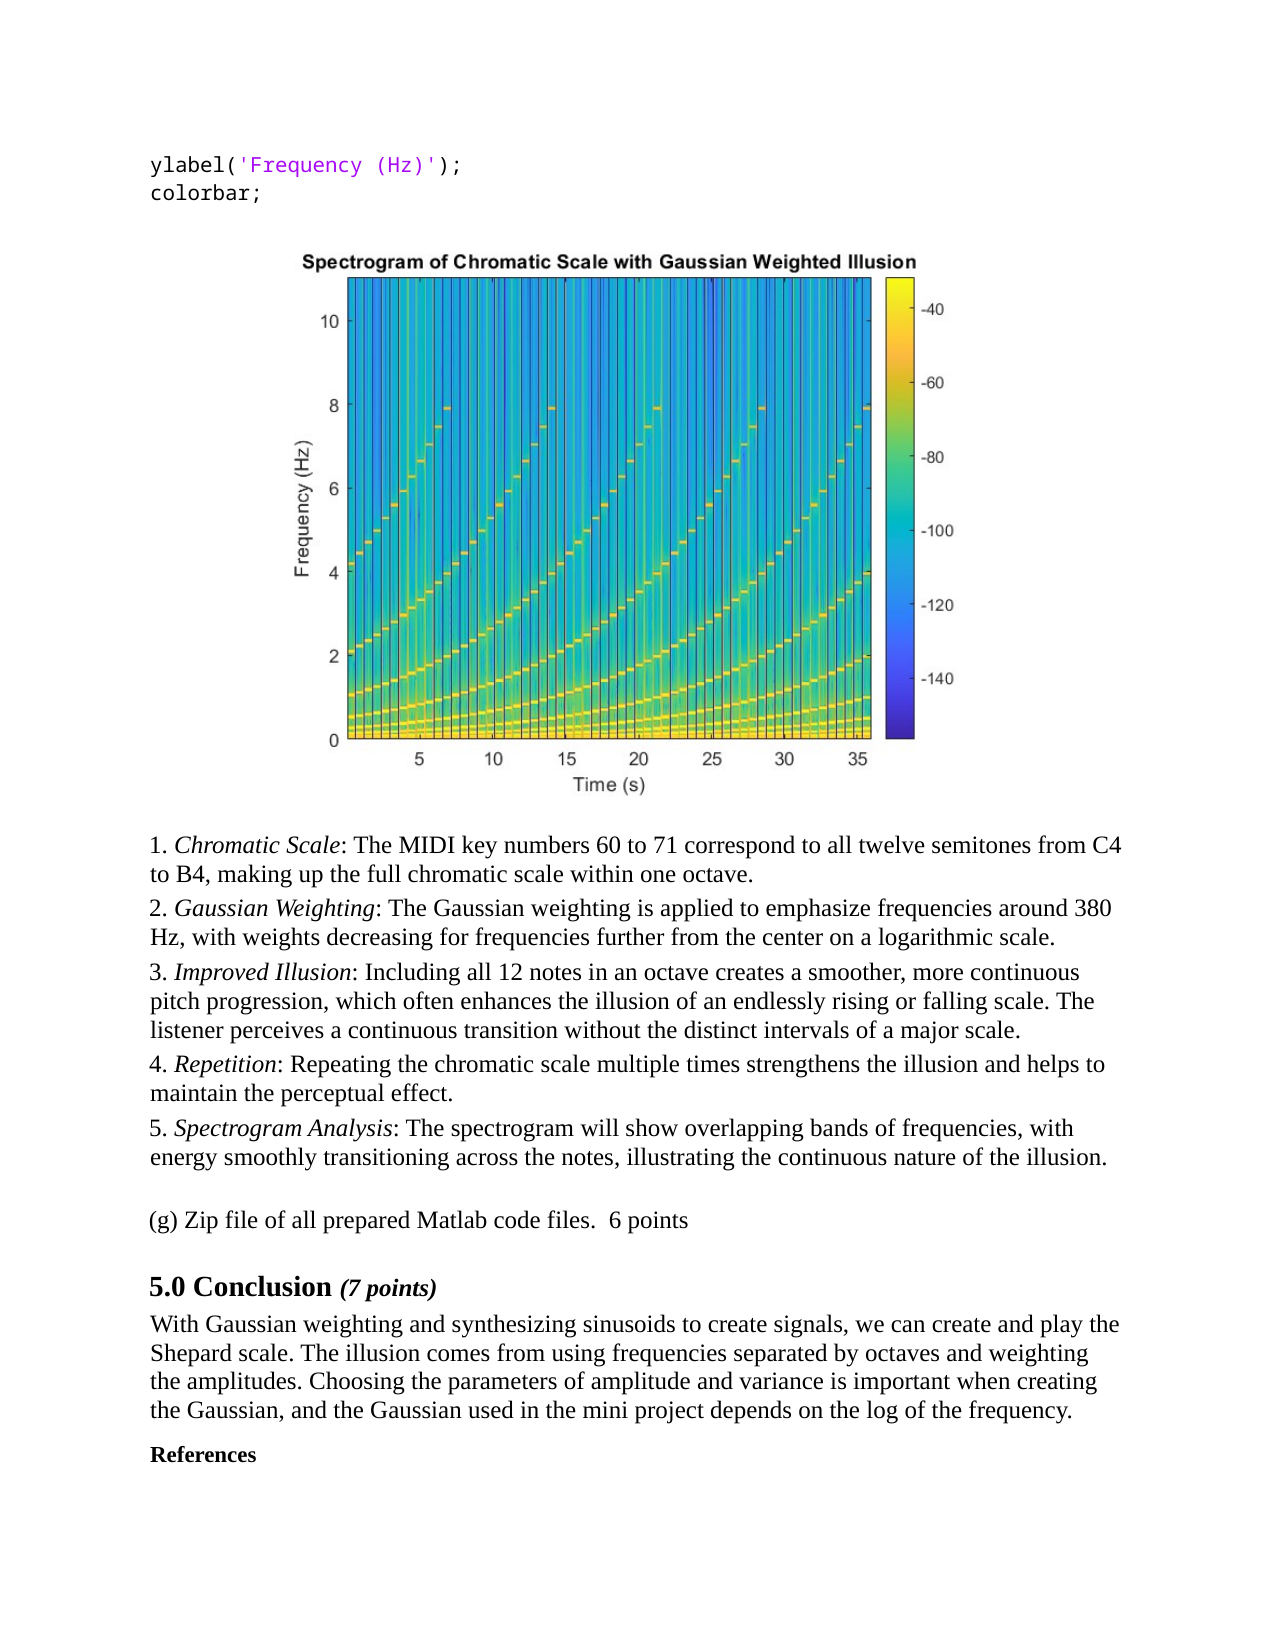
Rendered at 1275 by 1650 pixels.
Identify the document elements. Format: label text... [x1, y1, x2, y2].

text ylabel('Frequency (Hz)'); [150, 150, 1125, 178]
text colorbar; [150, 178, 1125, 207]
text 5.0 Conclusion (7 points) [149, 1269, 1125, 1303]
text References [150, 1441, 1125, 1467]
text 2. Gaussian Weighting: The Gaussian weighting is applied to emphasize frequencies around 380 Hz, with weights decreasing for frequencies further from the center on a logarithmic scale. [149, 893, 1125, 951]
text (g) Zip file of all prepared Matlab code files. 6 points [148, 1206, 1125, 1234]
picture [260, 235, 1015, 802]
text 4. Repetition: Repeating the chromatic scale multiple times strengthens the illusion and helps to maintain the perceptual effect. [149, 1049, 1125, 1107]
text 1. Chromatic Scale: The MIDI key numbers 60 to 71 correspond to all twelve semitones from C4 to B4, making up the full chromatic scale within one octave. [149, 830, 1125, 887]
text 3. Improved Illusion: Including all 12 notes in an octave creates a smoother, more continuous pitch progression, which often enhances the illusion of an endlessly rising or falling scale. The listener perceives a continuous transition without the distinct intervals of a major scale. [149, 957, 1125, 1043]
text With Gaussian weighting and synthesizing sinusoids to create signals, we can create and play the Shepard scale. The illusion comes from using frequencies separated by octaves and weighting the amplitudes. Choosing the parameters of amplitude and variance is important when creating the Gaussian, and the Gaussian used in the mini project depends on the log of the frequency. [150, 1309, 1125, 1424]
text 5. Spectrogram Analysis: The spectrogram will show overlapping bands of frequencies, with energy smoothly transitioning across the notes, illustrating the continuous nature of the illusion. [149, 1113, 1125, 1171]
